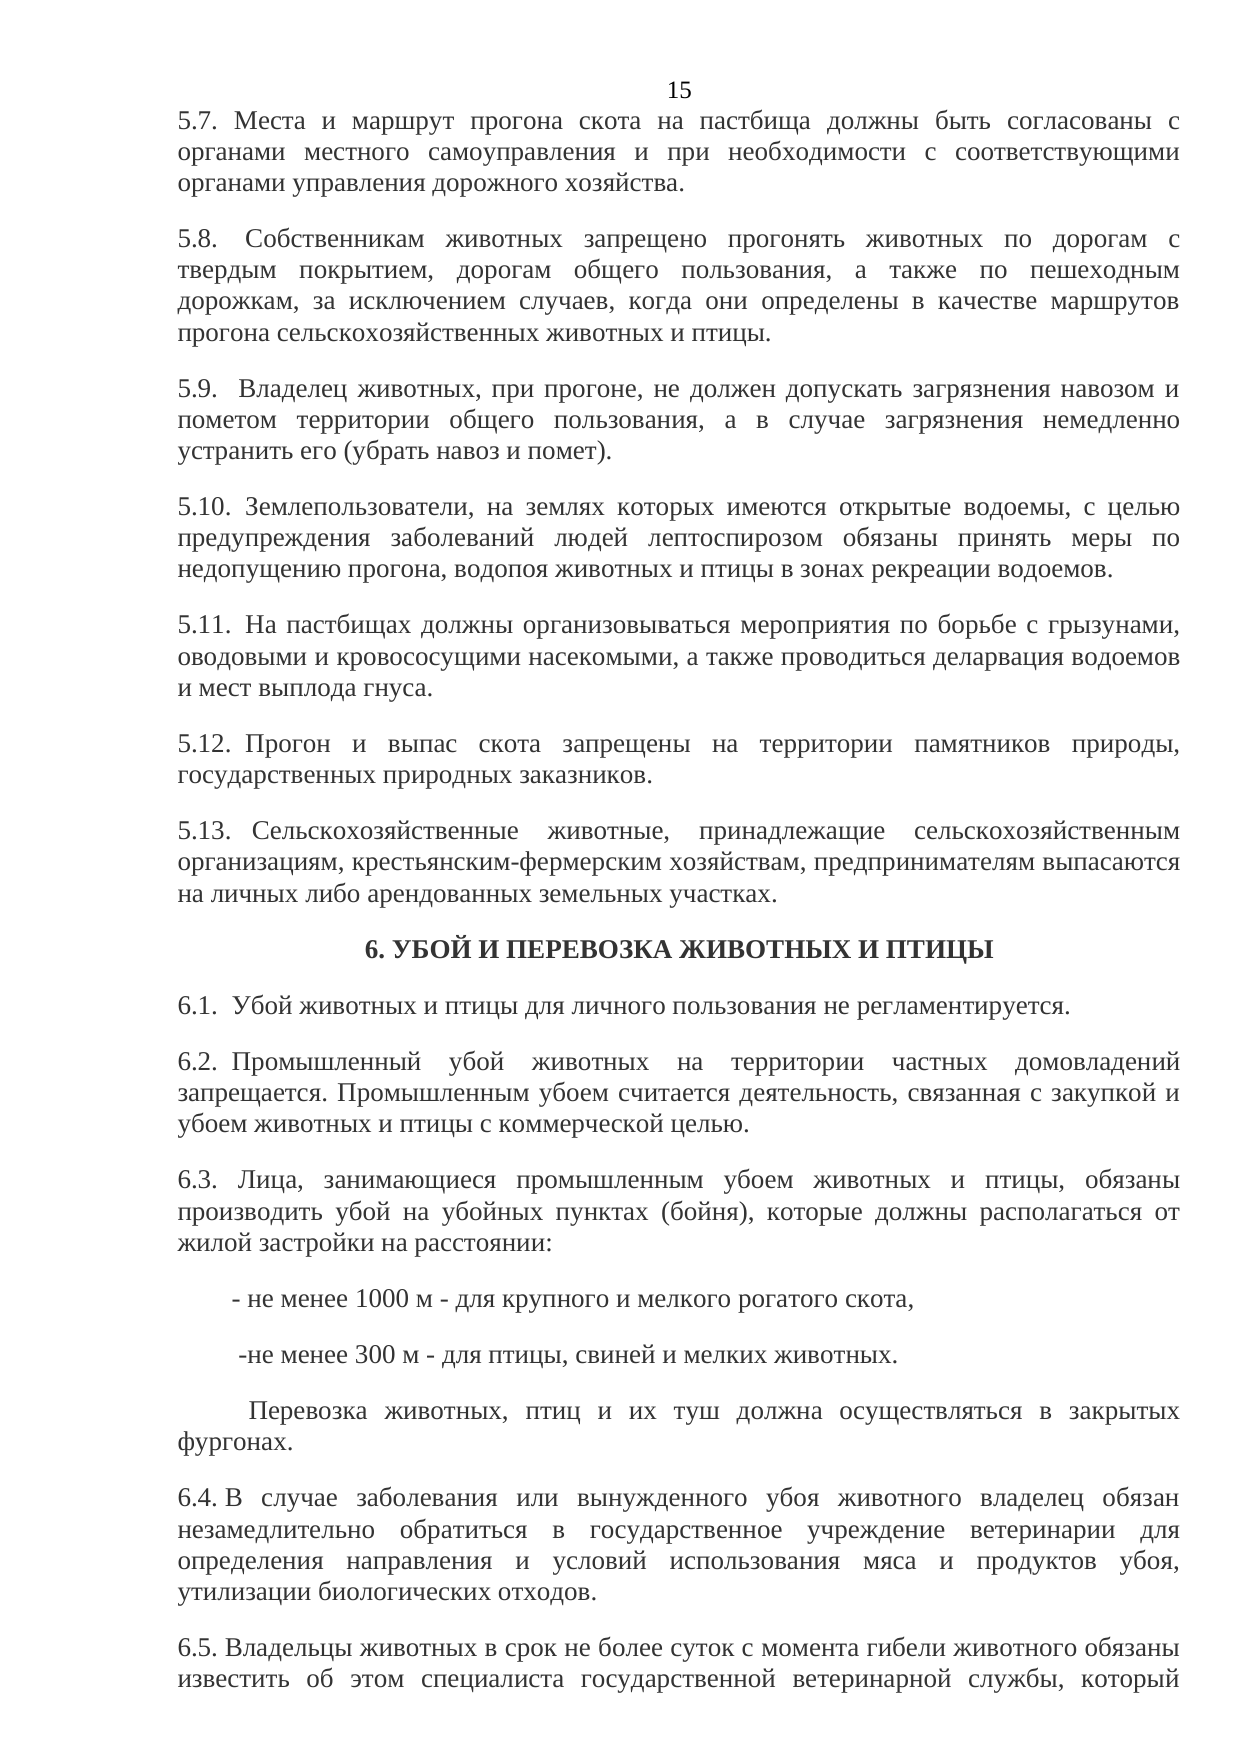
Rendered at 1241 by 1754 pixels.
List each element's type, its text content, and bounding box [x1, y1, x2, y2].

text 6.4. В случае заболевания или вынужденного убоя животного владелец обязан незамедлительно обратиться в государственное учреждение ветеринарии для определения направления и условий использования мяса и продуктов убоя, утилизации биологических отходов. [177, 1482, 1181, 1606]
text 6. УБОЙ И ПЕРЕВОЗКА ЖИВОТНЫХ И ПТИЦЫ [177, 933, 1181, 964]
text 5.12. Прогон и выпас скота запрещены на территории памятников природы, государственных природных заказников. [177, 727, 1181, 789]
text - не менее 1000 м - для крупного и мелкого рогатого скота, [177, 1282, 1181, 1313]
text 5.13. Сельскохозяйственные животные, принадлежащие сельскохозяйственным организациям, крестьянским-фермерским хозяйствам, предпринимателям выпасаются на личных либо арендованных земельных участках. [177, 814, 1181, 908]
text 5.9. Владелец животных, при прогоне, не должен допускать загрязнения навозом и пометом территории общего пользования, а в случае загрязнения немедленно устранить его (убрать навоз и помет). [177, 372, 1181, 465]
text 5.11. На пастбищах должны организовываться мероприятия по борьбе с грызунами, оводовыми и кровососущими насекомыми, а также проводиться деларвация водоемов и мест выплода гнуса. [177, 609, 1181, 702]
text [177, 1631, 1181, 1693]
text -не менее 300 м - для птицы, свиней и мелких животных. [177, 1338, 1181, 1369]
text Перевозка животных, птиц и их туш должна осуществляться в закрытых фургонах. [177, 1394, 1181, 1457]
text 5.8. Собственникам животных запрещено прогонять животных по дорогам с твердым покрытием, дорогам общего пользования, а также по пешеходным дорожкам, за исключением случаев, когда они определены в качестве маршрутов прогона сельскохозяйственных животных и птицы. [177, 222, 1181, 347]
text 5.7. Места и маршрут прогона скота на пастбища должны быть согласованы с органами местного самоуправления и при необходимости с соответствующими органами управления дорожного хозяйства. [177, 104, 1181, 197]
text 6.2. Промышленный убой животных на территории частных домовладений запрещается. Промышленным убоем считается деятельность, связанная с закупкой и убоем животных и птицы с коммерческой целью. [177, 1045, 1181, 1138]
text 6.1. Убой животных и птицы для личного пользования не регламентируется. [177, 989, 1181, 1020]
text 6.3. Лица, занимающиеся промышленным убоем животных и птицы, обязаны производить убой на убойных пунктах (бойня), которые должны располагаться от жилой застройки на расстоянии: [177, 1163, 1181, 1257]
text 5.10. Землепользователи, на землях которых имеются открытые водоемы, с целью предупреждения заболеваний людей лептоспирозом обязаны принять меры по недопущению прогона, водопоя животных и птицы в зонах рекреации водоемов. [177, 490, 1181, 584]
